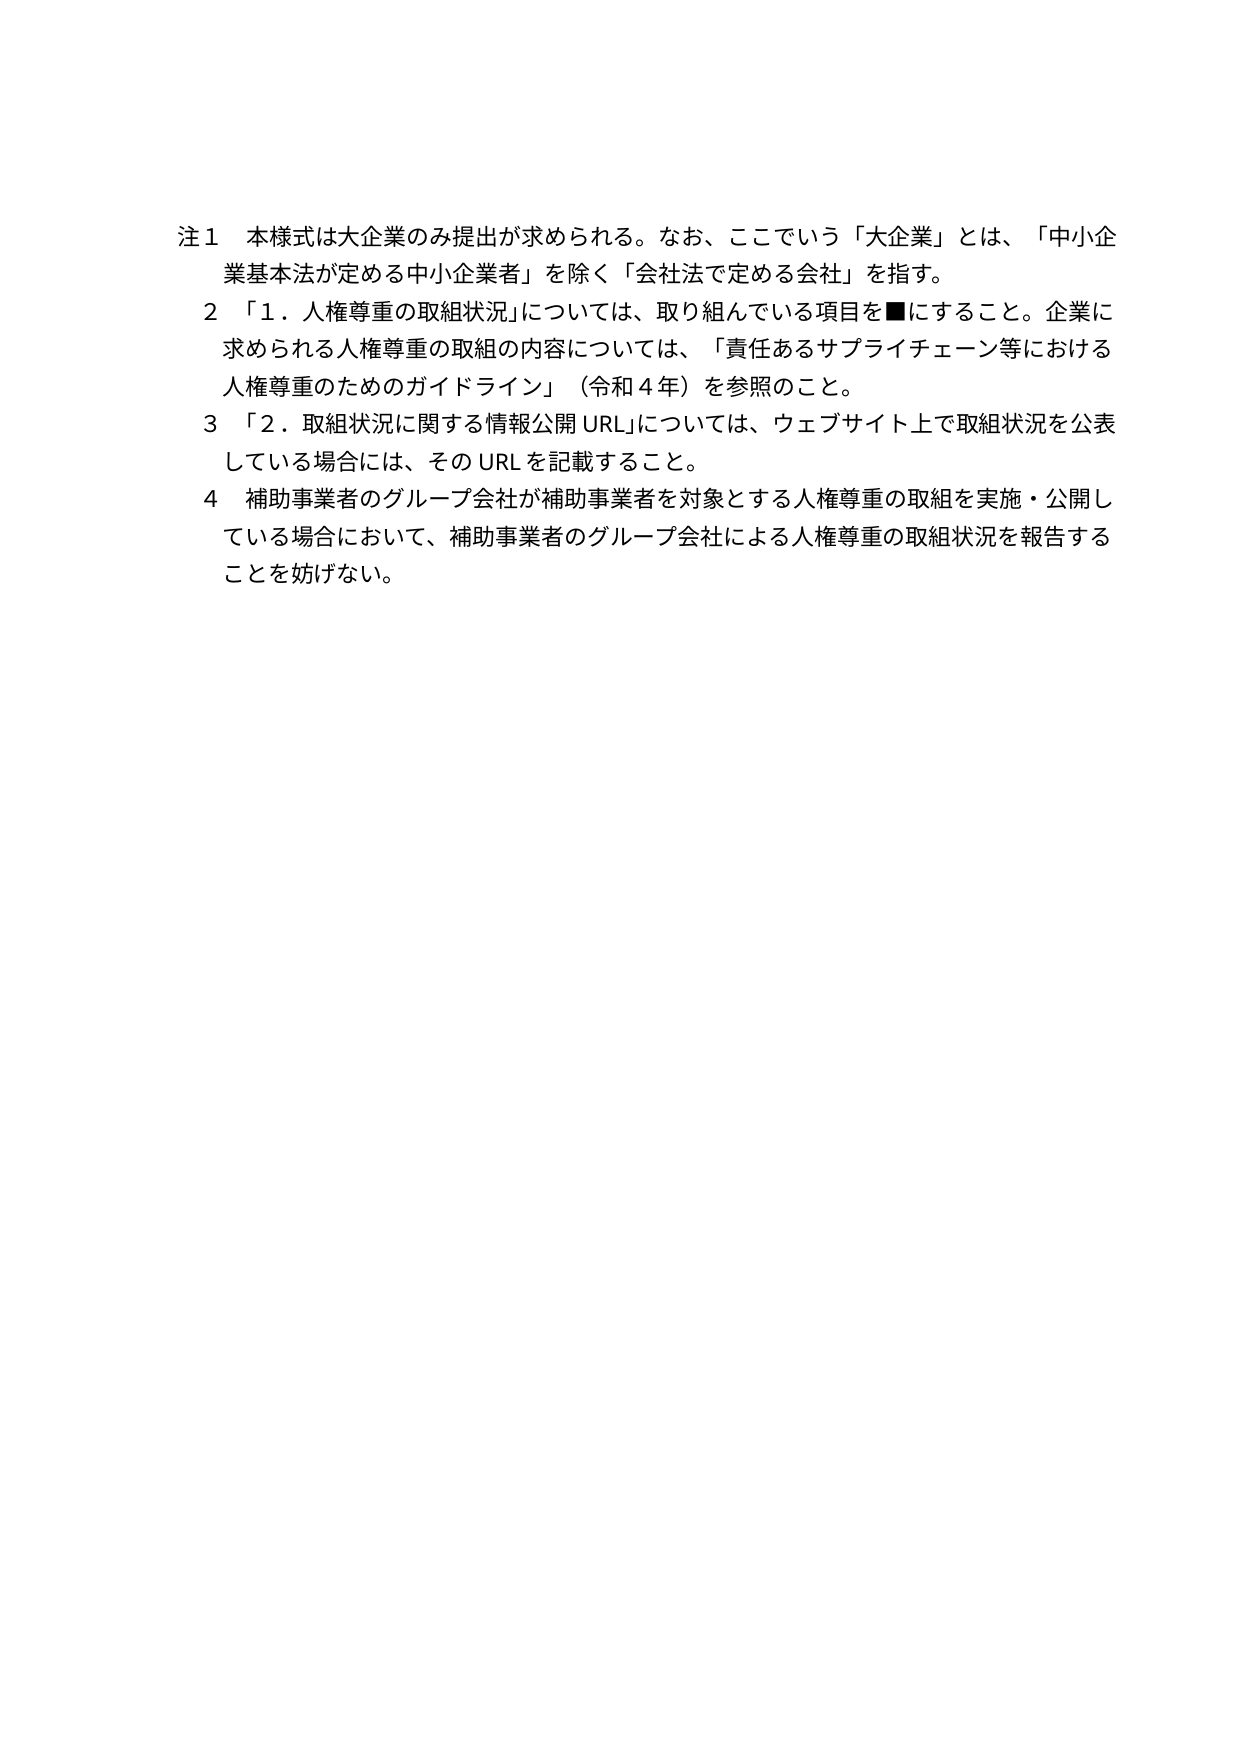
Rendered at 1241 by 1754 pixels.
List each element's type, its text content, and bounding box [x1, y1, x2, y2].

text ３ ｢２．取組状況に関する情報公開URL｣については、ウェブサイト上で取組状況を公表している場合には、そのURLを記載すること。 [199, 404, 1122, 479]
text ２ ｢１．人権尊重の取組状況｣については、取り組んでいる項目を■にすること。企業に求められる人権尊重の取組の内容については、「責任あるサプライチェーン等における人権尊重のためのガイドライン」（令和４年）を参照のこと。 [199, 292, 1122, 404]
text ４ 補助事業者のグループ会社が補助事業者を対象とする人権尊重の取組を実施・公開している場合において、補助事業者のグループ会社による人権尊重の取組状況を報告することを妨げない。 [199, 479, 1122, 592]
text 注１ 本様式は大企業のみ提出が求められる。なお、ここでいう「大企業」とは、「中小企業基本法が定める中小企業者」を除く「会社法で定める会社」を指す。 [177, 217, 1122, 292]
